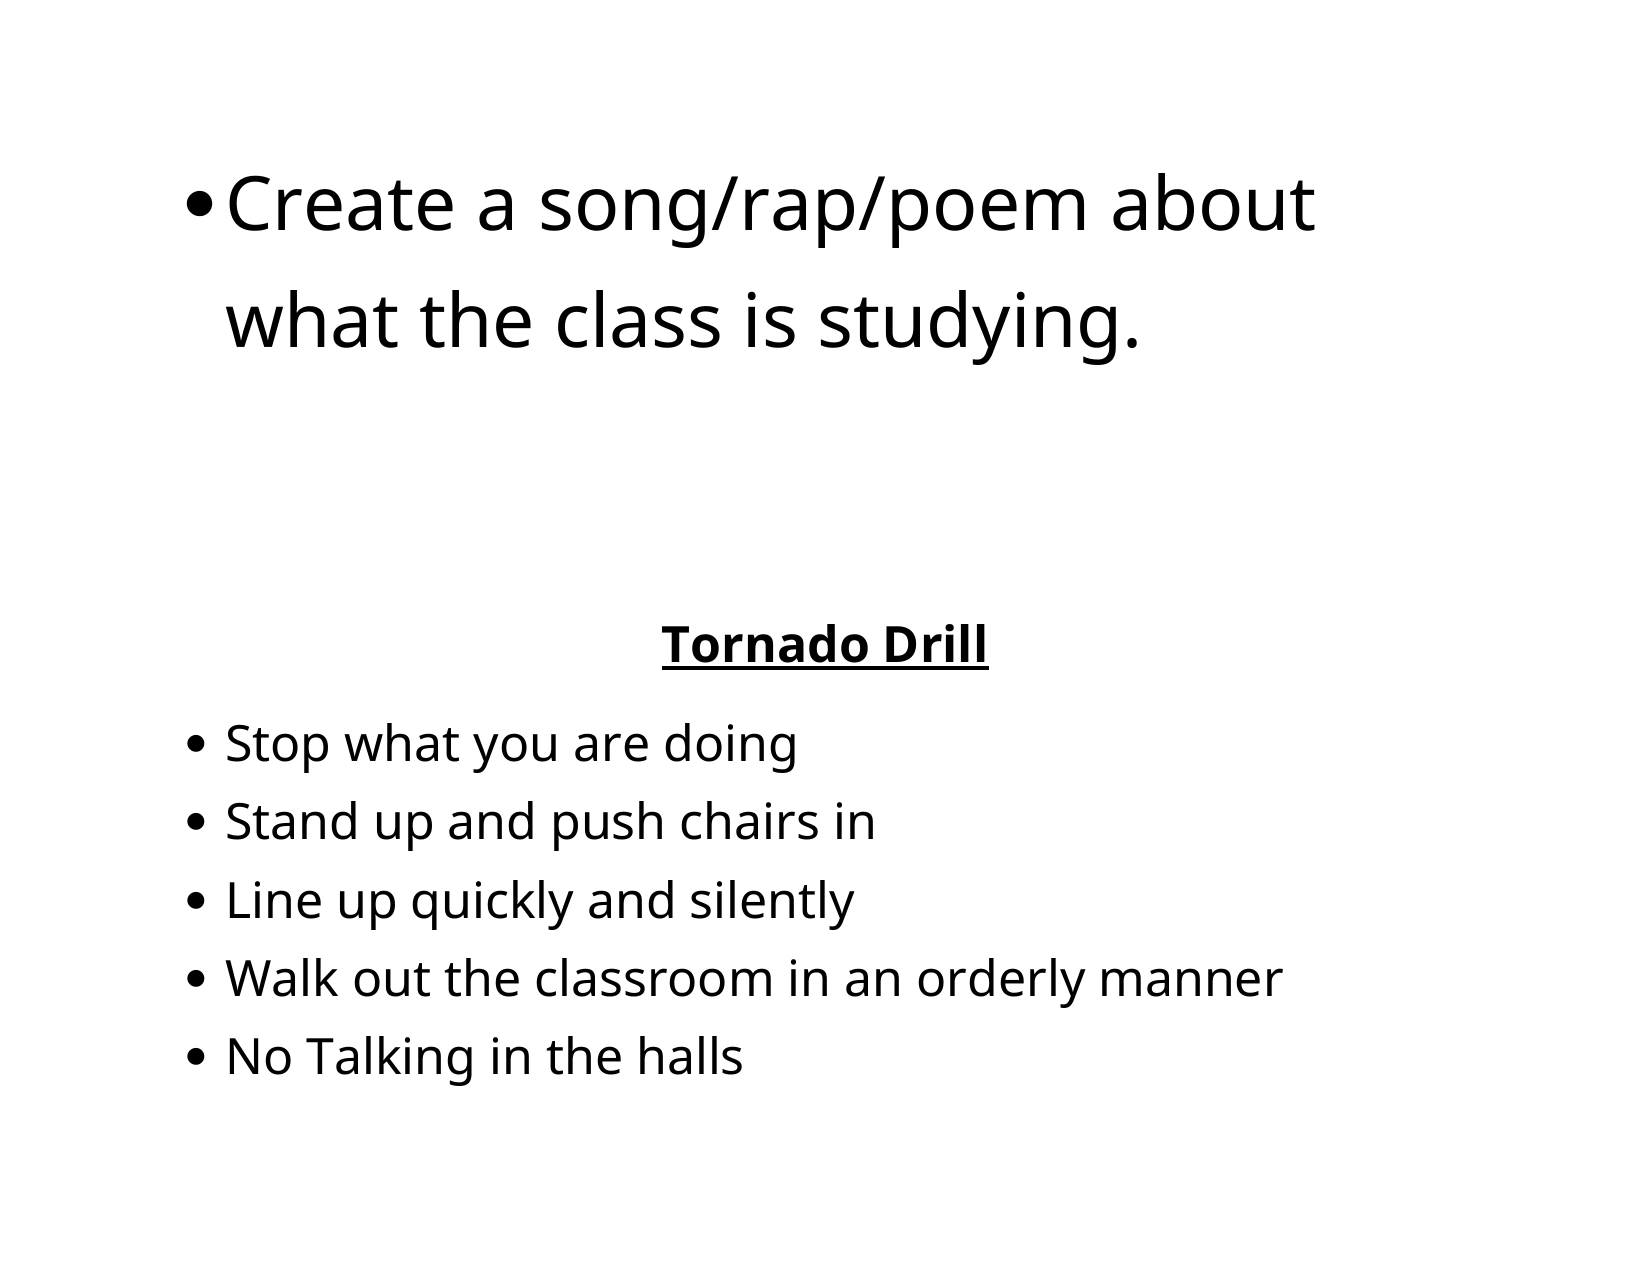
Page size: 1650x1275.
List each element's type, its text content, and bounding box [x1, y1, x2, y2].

list Create a song/rap/poem about what the class is studying. [187, 150, 1500, 370]
list Line up quickly and silently [187, 864, 1500, 933]
list Stand up and push chairs in [187, 786, 1500, 854]
list No Talking in the halls [187, 1021, 1500, 1089]
list Stop what you are doing [187, 708, 1500, 776]
text Tornado Drill [150, 609, 1500, 677]
list Walk out the classroom in an orderly manner [187, 943, 1500, 1011]
